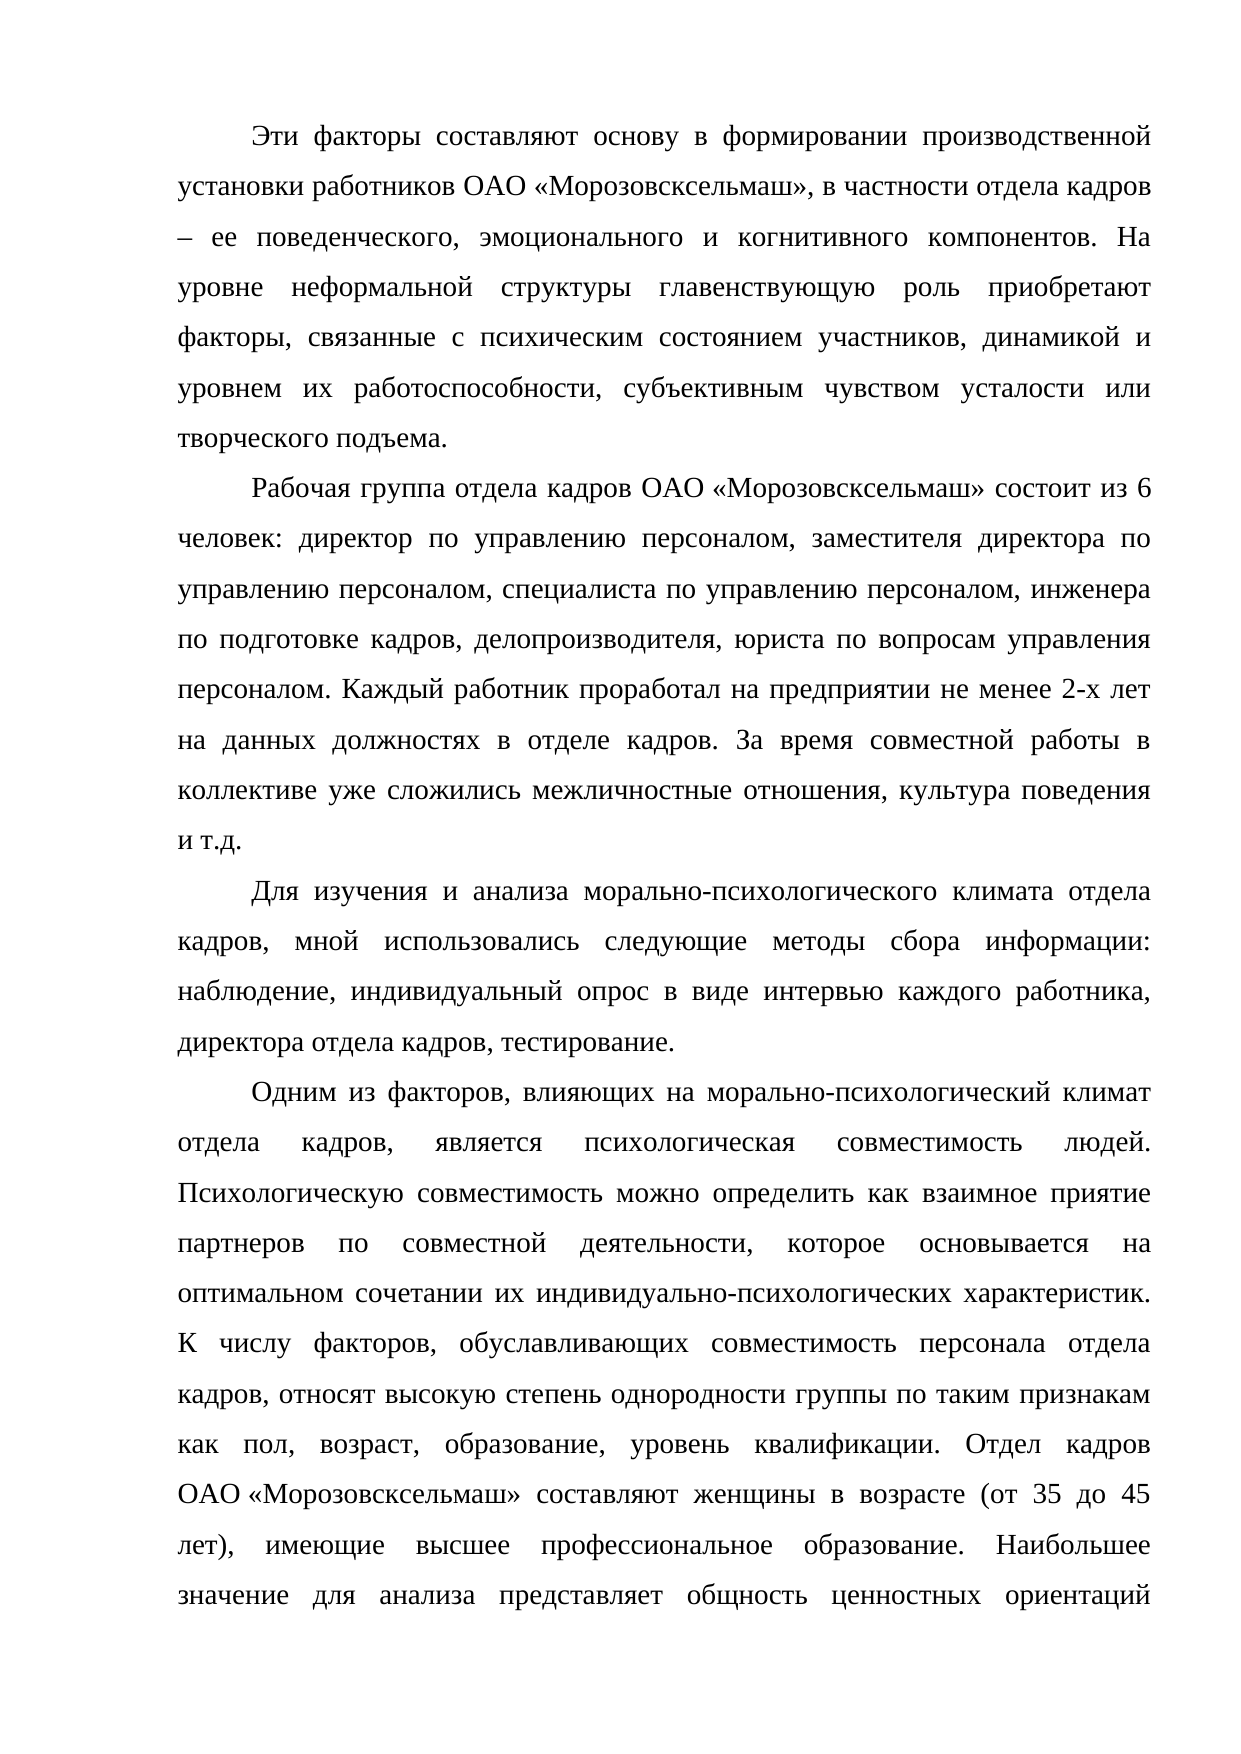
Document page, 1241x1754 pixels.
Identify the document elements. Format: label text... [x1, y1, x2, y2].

text Рабочая группа отдела кадров ОАО «Морозовсксельмаш» состоит из 6 человек: директор по управлению персоналом, заместителя директора по управлению персоналом, специалиста по управлению персоналом, инженера по подготовке кадров, делопроизводителя, юриста по вопросам управления персоналом. Каждый работник проработал на предприятии не менее 2-х лет на данных должностях в отделе кадров. За время совместной работы в коллективе уже сложились межличностные отношения, культура поведения и т.д. [177, 470, 1152, 856]
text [177, 1074, 1152, 1611]
text Для изучения и анализа морально-психологического климата отдела кадров, мной использовались следующие методы сбора информации: наблюдение, индивидуальный опрос в виде интервью каждого работника, директора отдела кадров, тестирование. [177, 873, 1152, 1057]
text Эти факторы составляют основу в формировании производственной установки работников ОАО «Морозовсксельмаш», в частности отдела кадров – ее поведенческого, эмоционального и когнитивного компонентов. На уровне неформальной структуры главенствующую роль приобретают факторы, связанные с психическим состоянием участников, динамикой и уровнем их работоспособности, субъективным чувством усталости или творческого подъема. [177, 118, 1152, 453]
